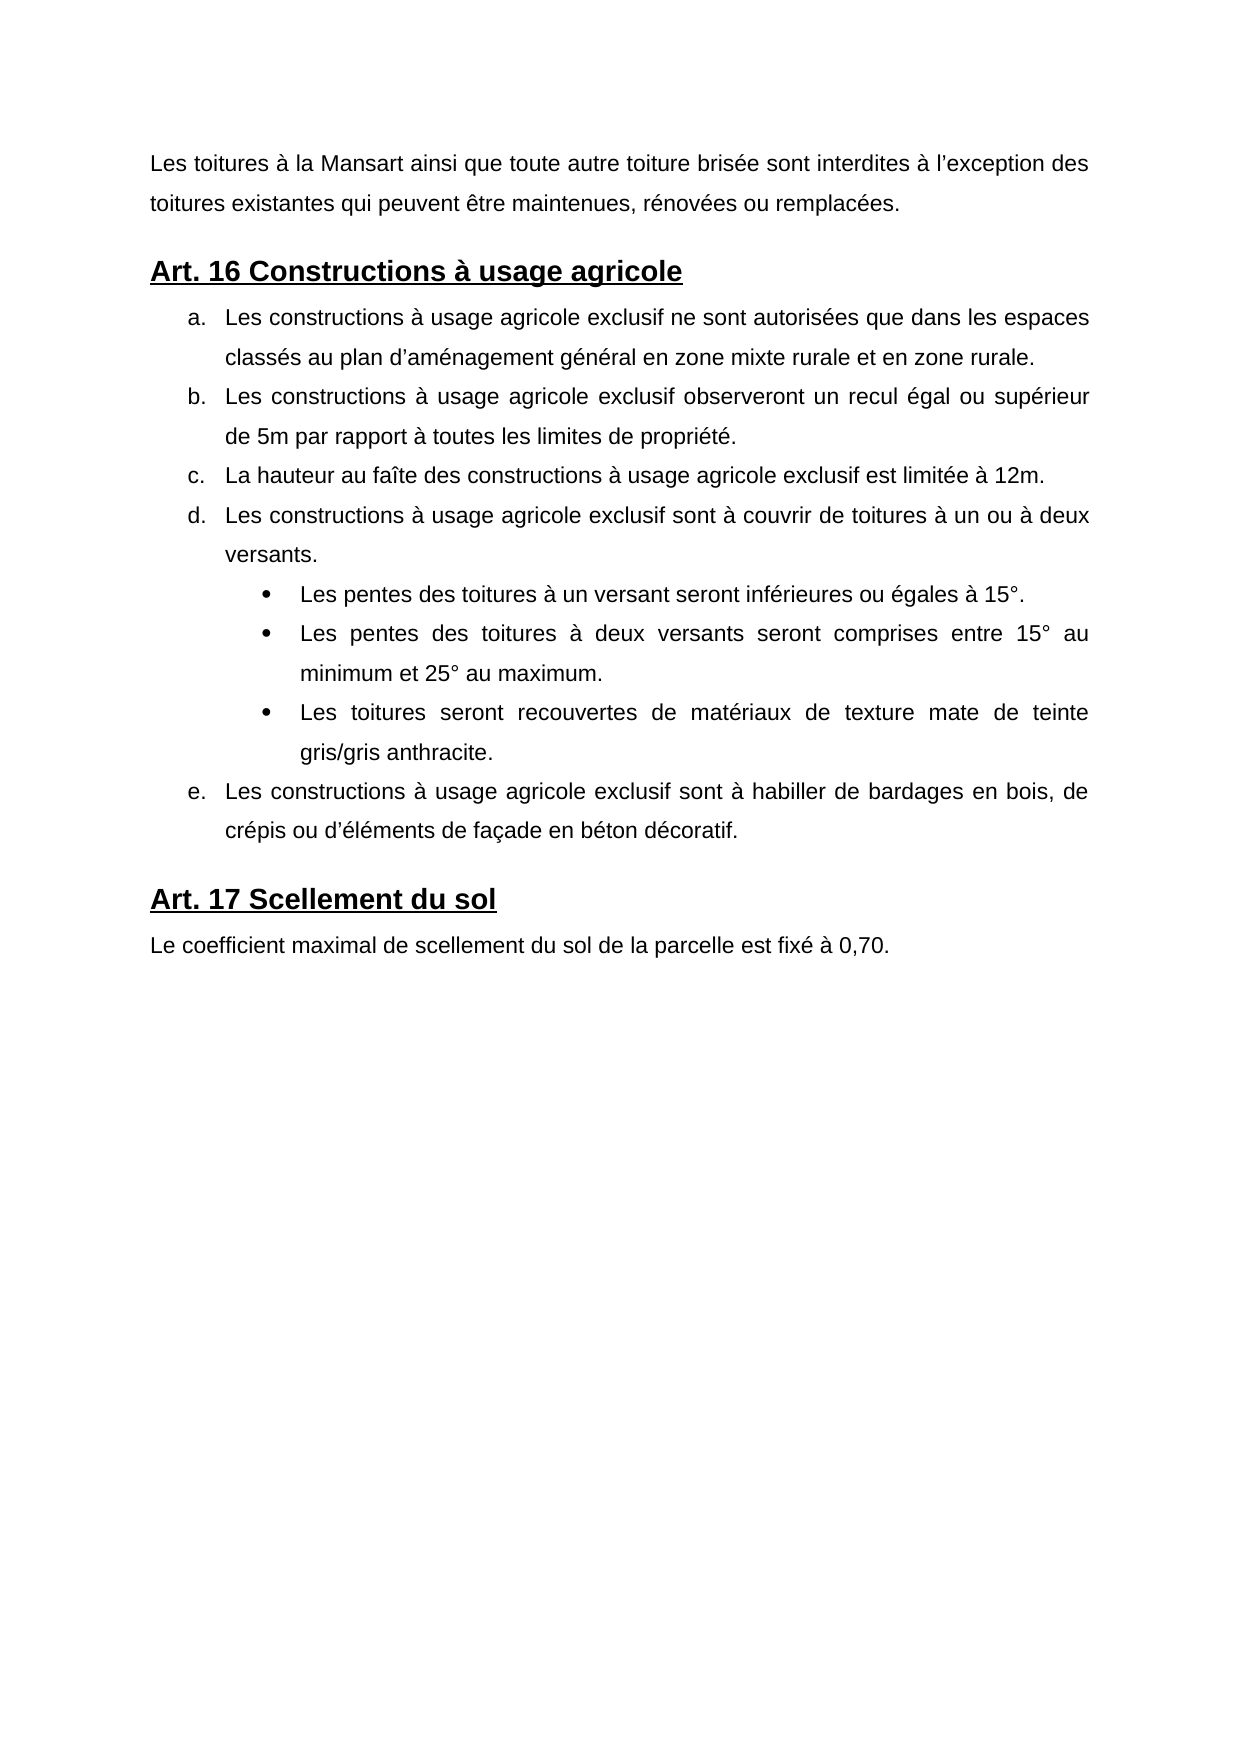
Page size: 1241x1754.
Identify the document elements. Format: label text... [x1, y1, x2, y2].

text Le coefficient maximal de scellement du sol de la parcelle est fixé à 0,70. [150, 932, 1090, 959]
list Les constructions à usage agricole exclusif sont à couvrir de toitures à un ou à deux versants. [187, 502, 1090, 567]
subtitle Art. 17 Scellement du sol [150, 882, 1090, 916]
subtitle Art. 16 Constructions à usage agricole [150, 254, 1090, 287]
list Les toitures seront recouvertes de matériaux de texture mate de teinte gris/gris anthracite. [262, 699, 1090, 765]
list Les pentes des toitures à deux versants seront comprises entre 15° au minimum et 25° au maximum. [262, 620, 1090, 686]
text Les toitures à la Mansart ainsi que toute autre toiture brisée sont interdites à l’exception des toitures existantes qui peuvent être maintenues, rénovées ou remplacées. [150, 150, 1090, 216]
list Les constructions à usage agricole exclusif ne sont autorisées que dans les espaces classés au plan d’aménagement général en zone mixte rurale et en zone rurale. [187, 304, 1090, 370]
list Les constructions à usage agricole exclusif sont à habiller de bardages en bois, de crépis ou d’éléments de façade en béton décoratif. [187, 778, 1090, 844]
list La hauteur au faîte des constructions à usage agricole exclusif est limitée à 12m. [187, 462, 1090, 488]
list Les constructions à usage agricole exclusif observeront un recul égal ou supérieur de 5m par rapport à toutes les limites de propriété. [187, 383, 1090, 449]
list Les pentes des toitures à un versant seront inférieures ou égales à 15°. [262, 581, 1090, 607]
